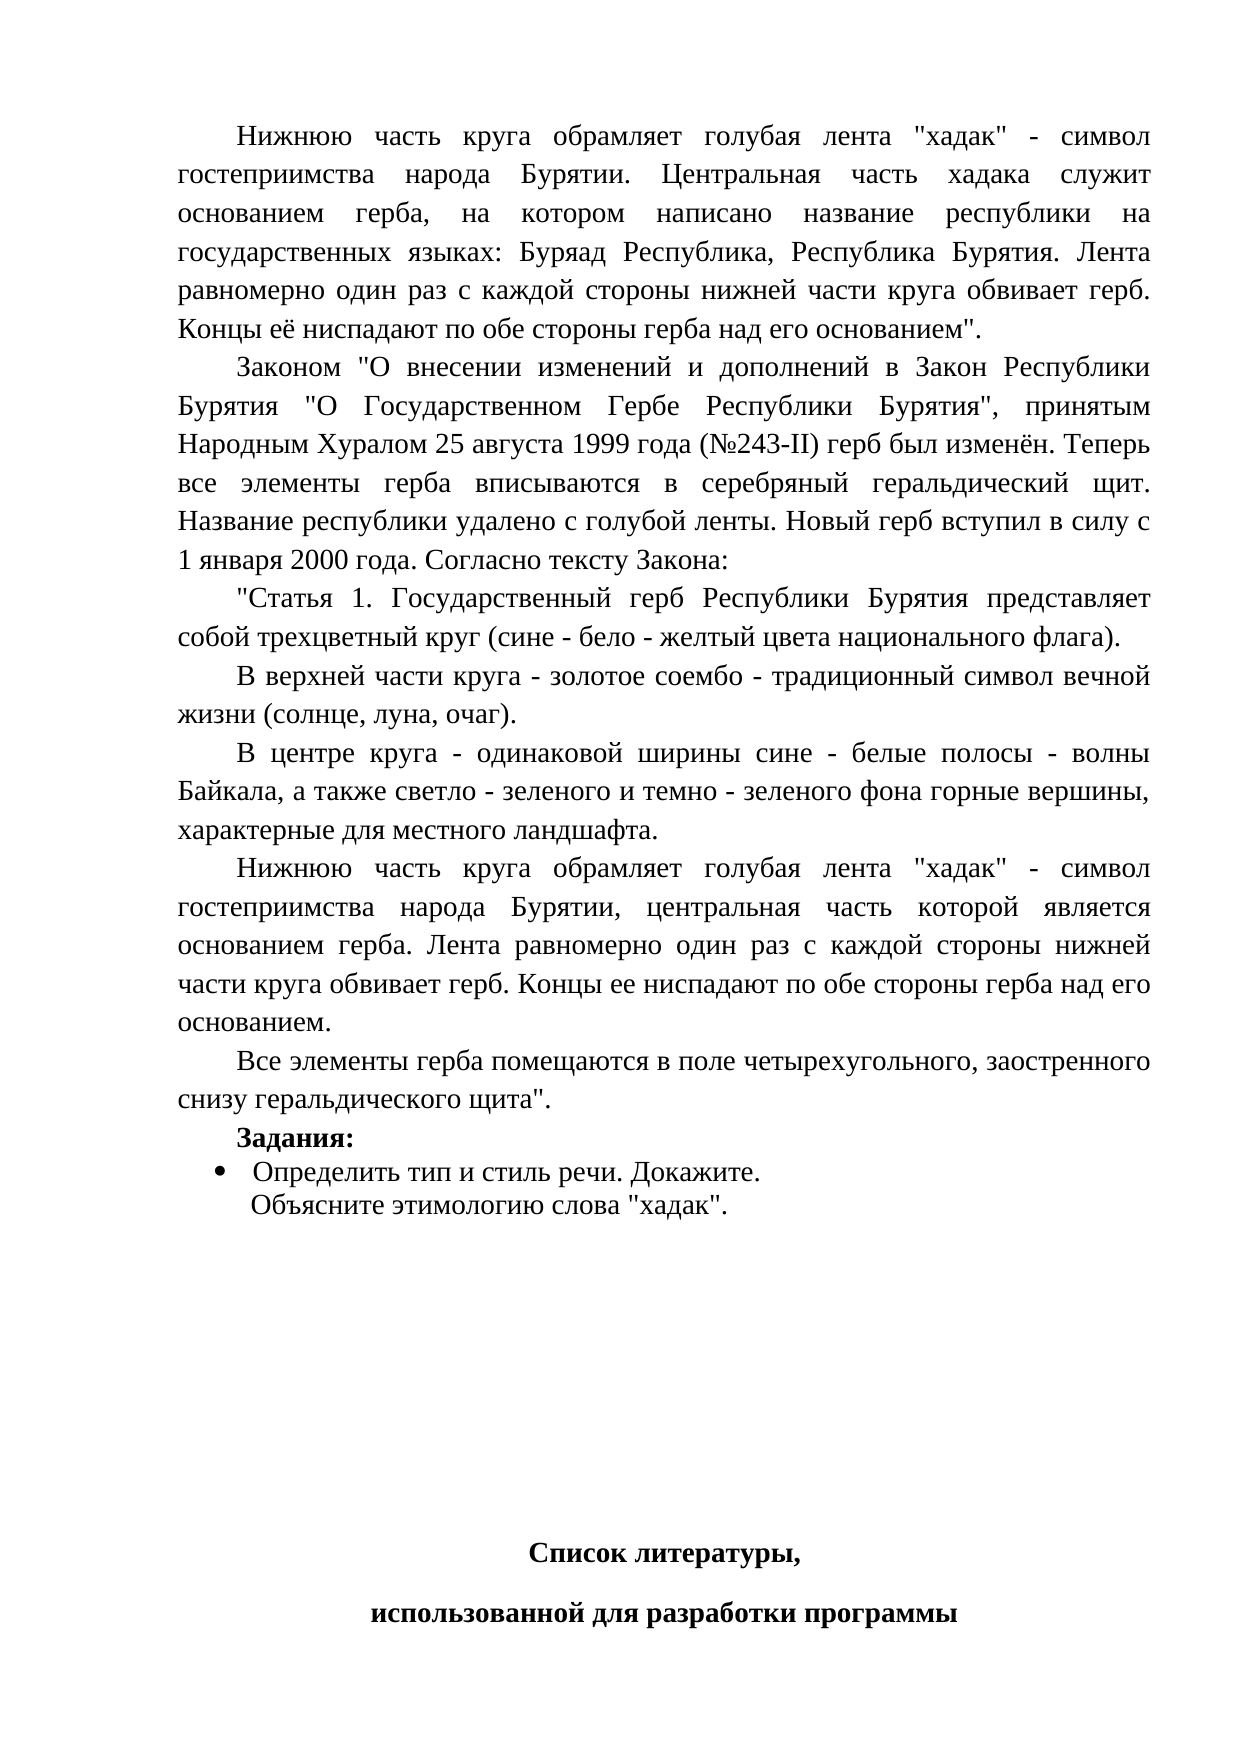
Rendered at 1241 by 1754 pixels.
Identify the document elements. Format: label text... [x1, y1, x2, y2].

text Список литературы, [177, 1535, 1152, 1569]
text Объясните этимологию слова "хадак". [207, 1187, 1152, 1221]
text использованной для разработки программы [177, 1595, 1152, 1628]
text Законом "О внесении изменений и дополнений в Закон Республики Бурятия "О Государственном Гербе Республики Бурятия", принятым Народным Хуралом 25 августа 1999 года (№243-II) герб был изменён. Теперь все элементы герба вписываются в серебряный геральдический щит. Название республики удалено с голубой ленты. Новый герб вступил в силу с 1 января 2000 года. Cогласно тексту Закона: [177, 349, 1152, 576]
list Определить тип и стиль речи. Докажите. [215, 1154, 1152, 1187]
text Все элементы герба помещаются в поле четырехугольного, заостренного снизу геральдического щита". [177, 1043, 1152, 1115]
text "Статья 1. Государственный герб Республики Бурятия представляет собой трехцветный круг (сине - бело - желтый цвета национального флага). [177, 581, 1152, 653]
text Нижнюю часть круга обрамляет голубая лента "хадак" - символ гостеприимства народа Бурятии, центральная часть которой является основанием герба. Лента равномерно один раз с каждой стороны нижней части круга обвивает герб. Концы ее ниспадают по обе стороны герба над его основанием. [177, 850, 1152, 1038]
text В верхней части круга - золотое соембо - традиционный символ вечной жизни (солнце, луна, очаг). [177, 658, 1152, 730]
text В центре круга - одинаковой ширины сине - белые полосы - волны Байкала, а также светло - зеленого и темно - зеленого фона горные вершины, характерные для местного ландшафта. [177, 735, 1152, 845]
text Нижнюю часть круга обрамляет голубая лента "хадак" - символ гостеприимства народа Бурятии. Центральная часть хадака служит основанием герба, на котором написано название республики на государственных языках: Буряад Республика, Республика Бурятия. Лента равномерно один раз с каждой стороны нижней части круга обвивает герб. Концы её ниспадают по обе стороны герба над его основанием". [177, 118, 1152, 344]
text Задания: [177, 1120, 1152, 1154]
